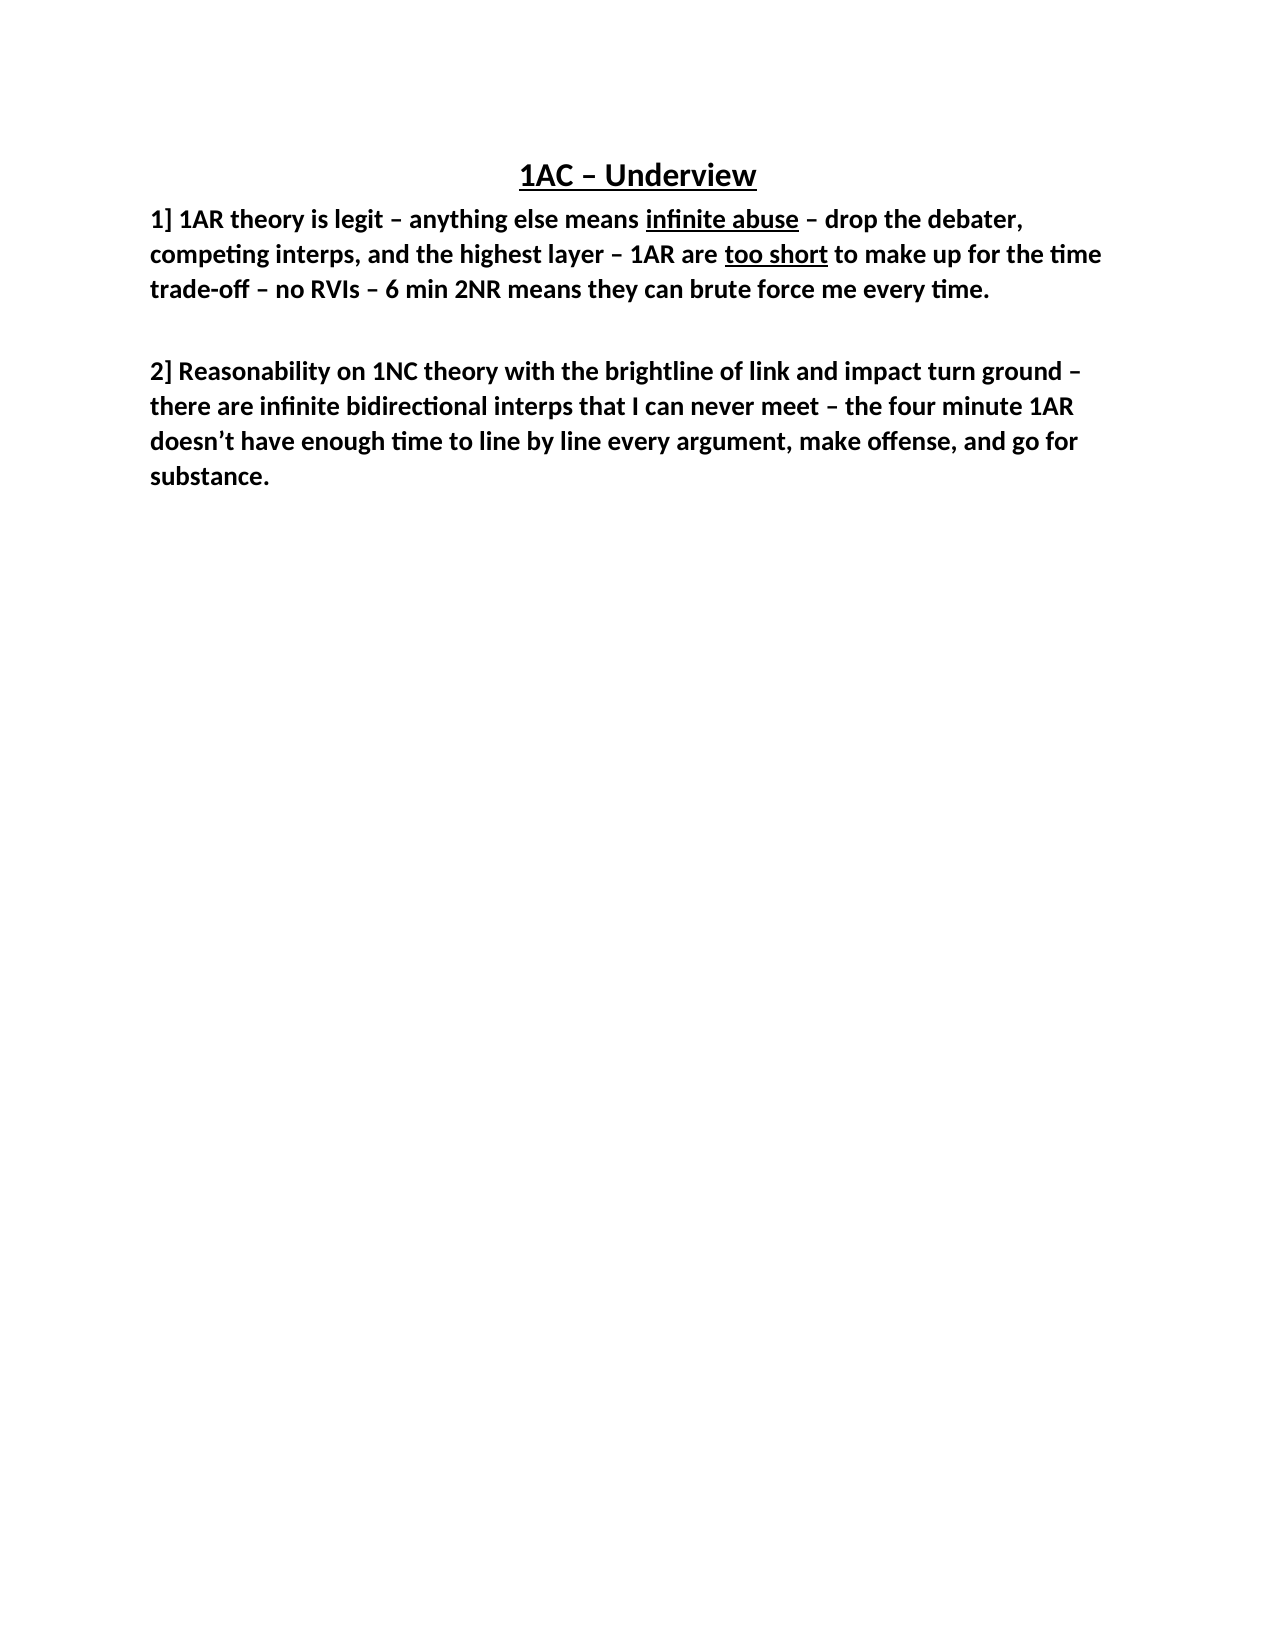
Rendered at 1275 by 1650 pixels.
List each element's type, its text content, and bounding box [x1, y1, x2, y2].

subtitle 2] Reasonability on 1NC theory with the brightline of link and impact turn ground – there are infinite bidirectional interps that I can never meet – the four minute 1AR doesn’t have enough time to line by line every argument, make offense, and go for substance. [150, 354, 1125, 492]
subtitle 1] 1AR theory is legit – anything else means infinite abuse – drop the debater, competing interps, and the highest layer – 1AR are too short to make up for the time trade-off – no RVIs – 6 min 2NR means they can brute force me every time. [150, 202, 1125, 305]
subtitle 1AC – Underview [150, 154, 1125, 195]
